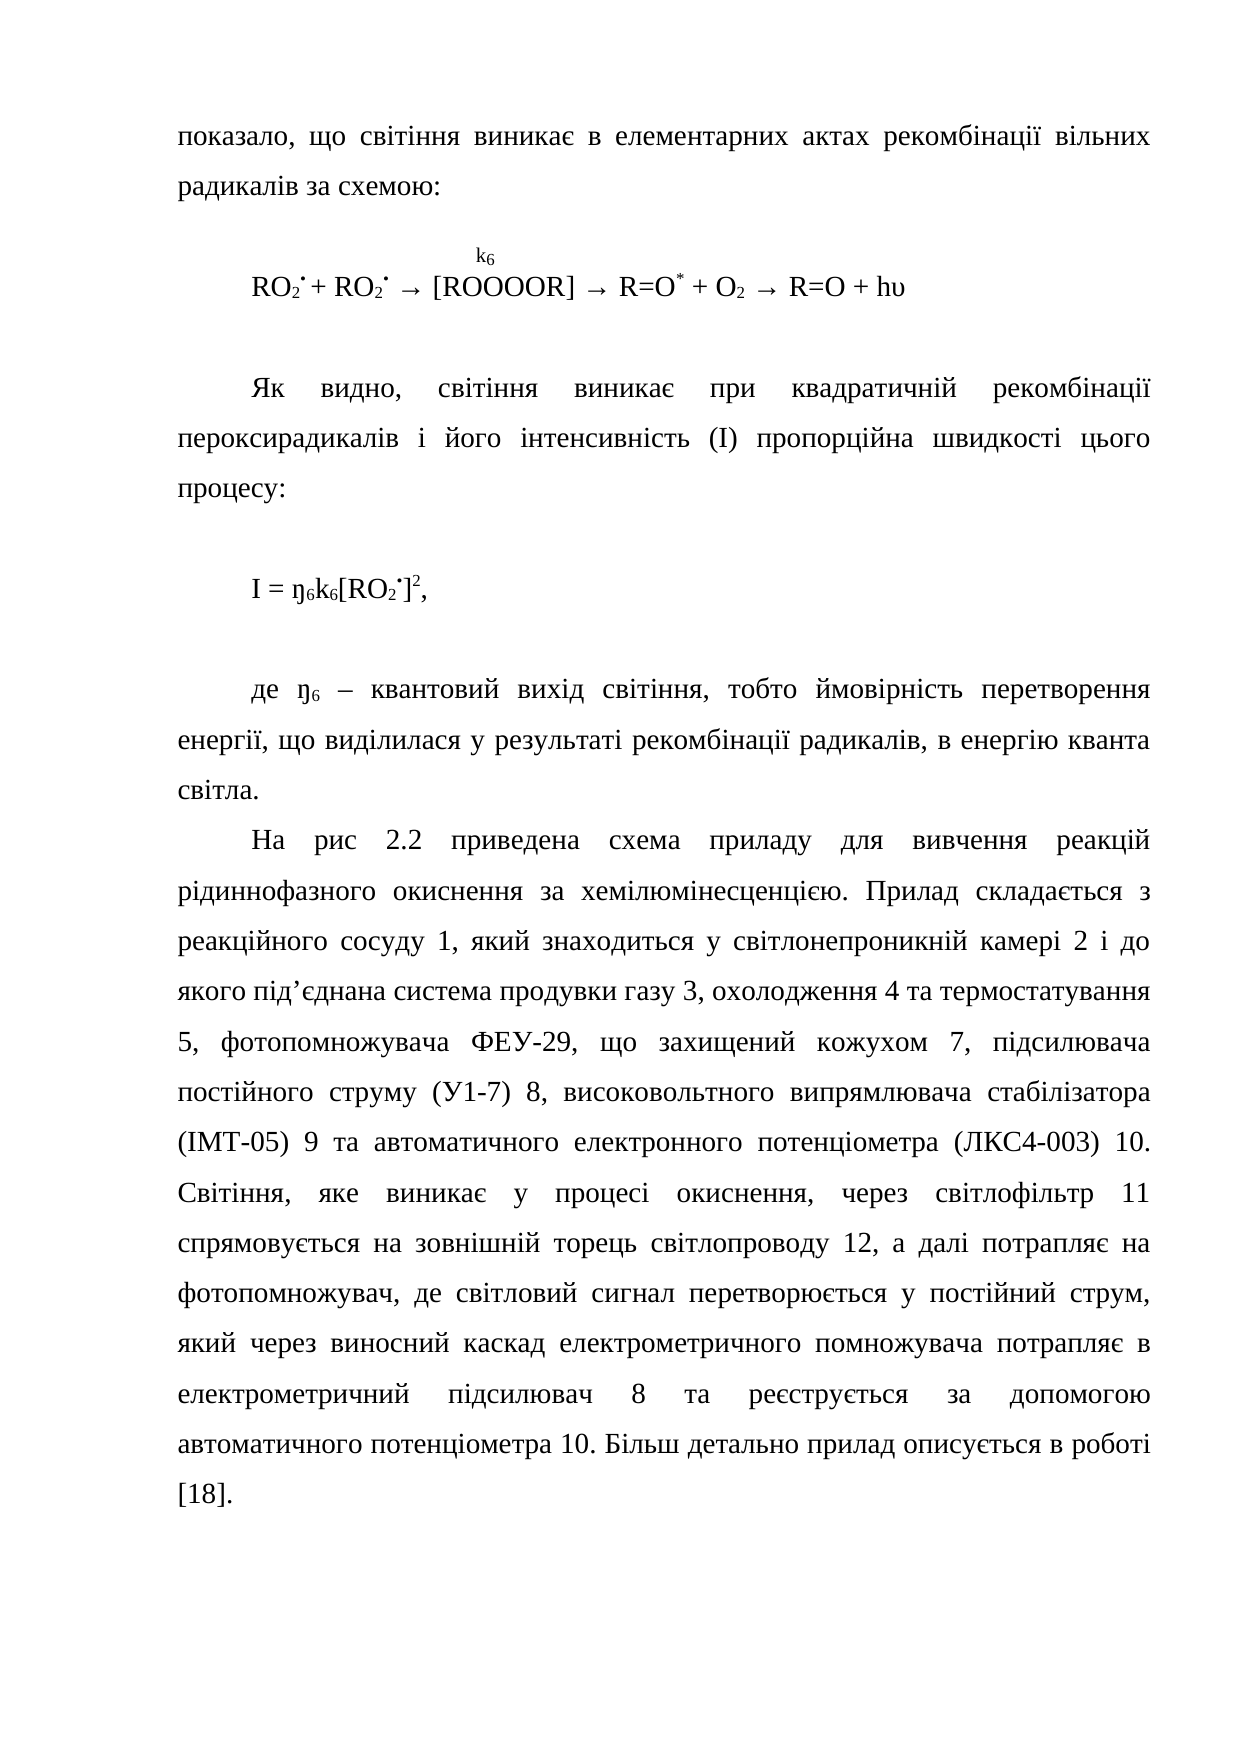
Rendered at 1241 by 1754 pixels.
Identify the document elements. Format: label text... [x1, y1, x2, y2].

text Як видно, світіння виникає при квадратичній рекомбінації пероксирадикалів і його інтенсивність (І) пропорційна швидкості цього процесу: [177, 370, 1152, 504]
text RO2• + RO2• → [ROOOOR] → R=O* + O2 → R=O + hυ [177, 269, 1152, 303]
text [177, 118, 1152, 202]
text де ŋ6 – квантовий вихід світіння, тобто ймовірність перетворення енергії, що виділилася у результаті рекомбінації радикалів, в енергію кванта світла. [177, 672, 1152, 806]
text I = ŋ6k6[RO2•]2, [177, 571, 1152, 604]
text На рис 2.2 приведена схема приладу для вивчення реакцій рідиннофазного окиснення за хемілюмінесценцією. Прилад складається з реакційного сосуду 1, який знаходиться у світлонепроникній камері 2 і до якого під’єднана система продувки газу 3, охолодження 4 та термостатування 5, фотопомножувача ФЕУ-29, що захищений кожухом 7, підсилювача постійного струму (У1-7) 8, високовольтного випрямлювача стабілізатора (ІМТ-05) 9 та автоматичного електронного потенціометра (ЛКС4-003) 10. Світіння, яке виникає у процесі окиснення, через світлофільтр 11 спрямовується на зовнішній торець світлопроводу 12, а далі потрапляє на фотопомножувач, де світловий сигнал перетворюється у постійний струм, який через виносний каскад електрометричного помножувача потрапляє в електрометричний підсилювач 8 та реєструється за допомогою автоматичного потенціометра 10. Більш детально прилад описується в роботі [18]. [177, 822, 1152, 1510]
